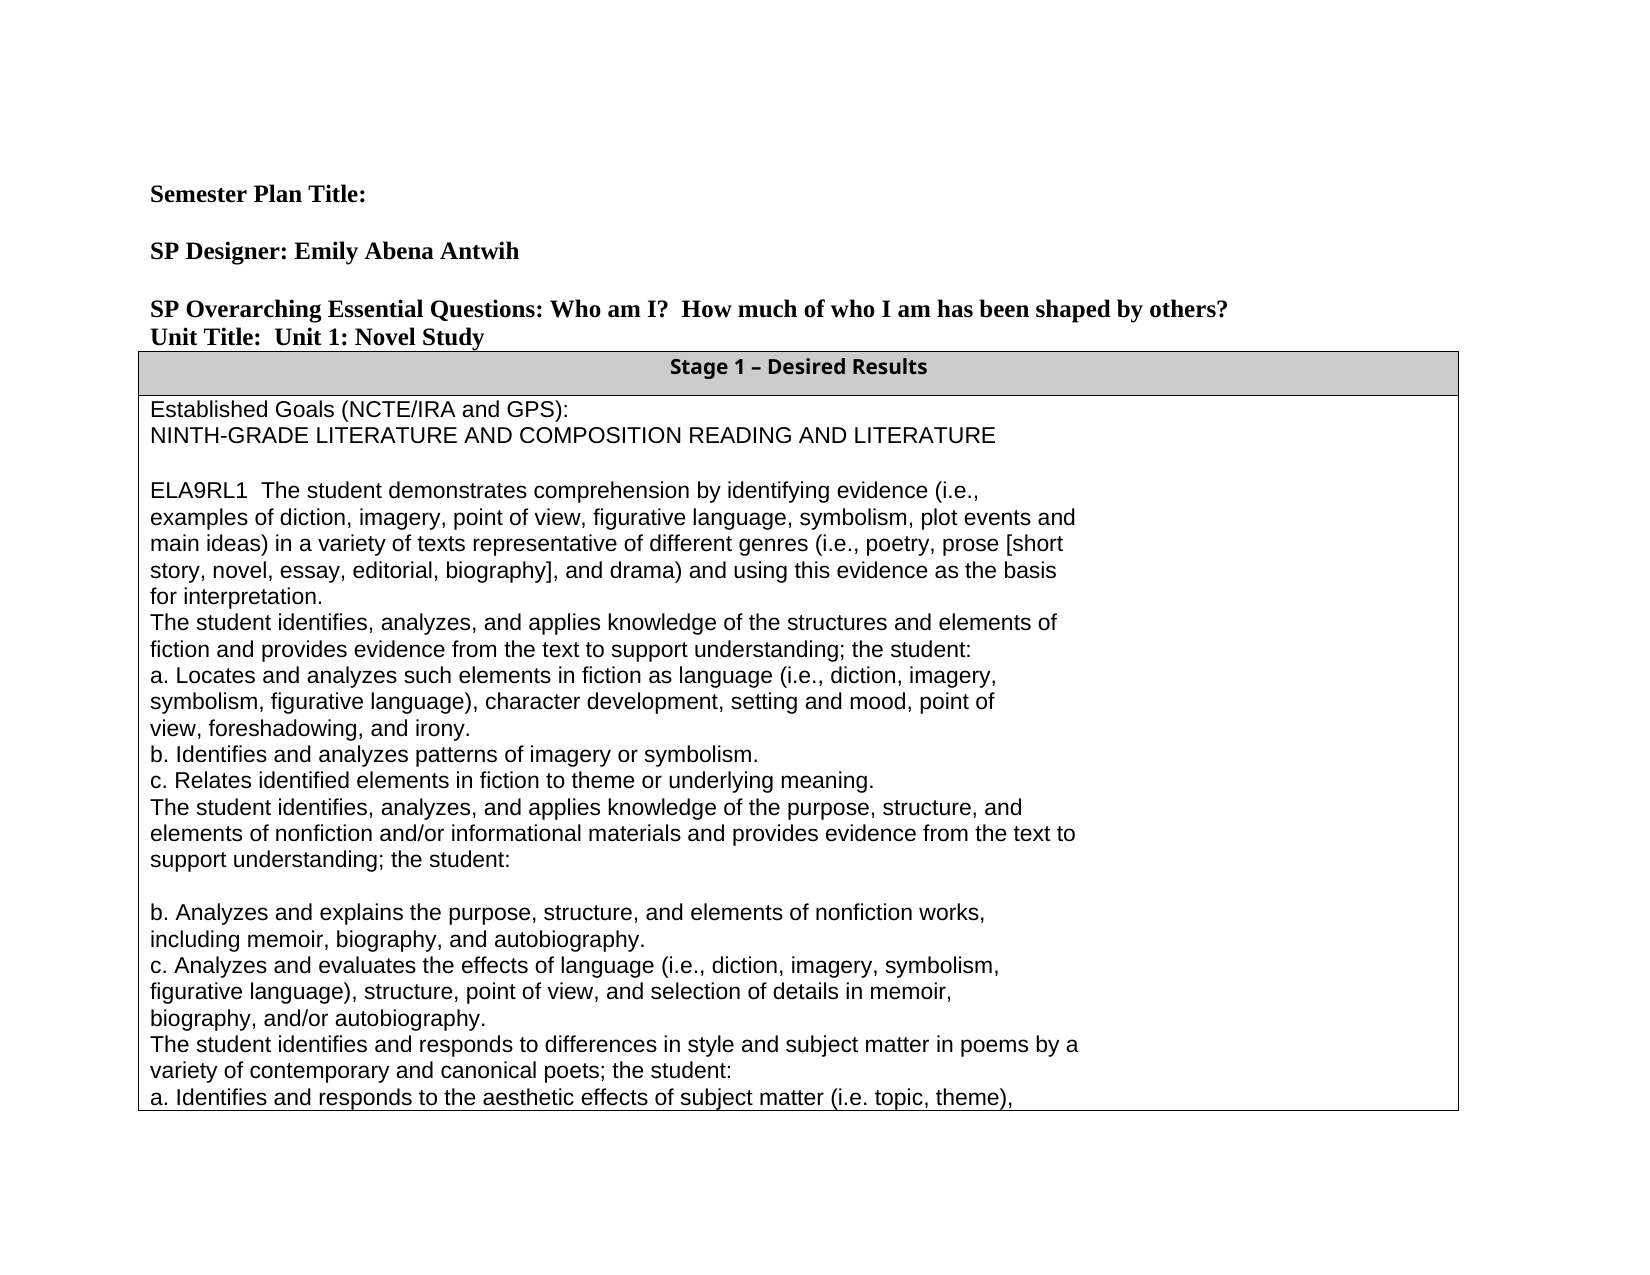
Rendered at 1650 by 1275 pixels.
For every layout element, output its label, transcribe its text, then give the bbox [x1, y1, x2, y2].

table_header Stage 1 – Desired Results [139, 352, 1458, 395]
text SP Designer: Emily Abena Antwih [150, 236, 1500, 265]
text Semester Plan Title: [150, 179, 1500, 207]
text SP Overarching Essential Questions: Who am I? How much of who I am has been shaped by others? [150, 294, 1500, 322]
text Unit Title: Unit 1: Novel Study [150, 322, 1500, 351]
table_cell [139, 396, 1458, 1110]
